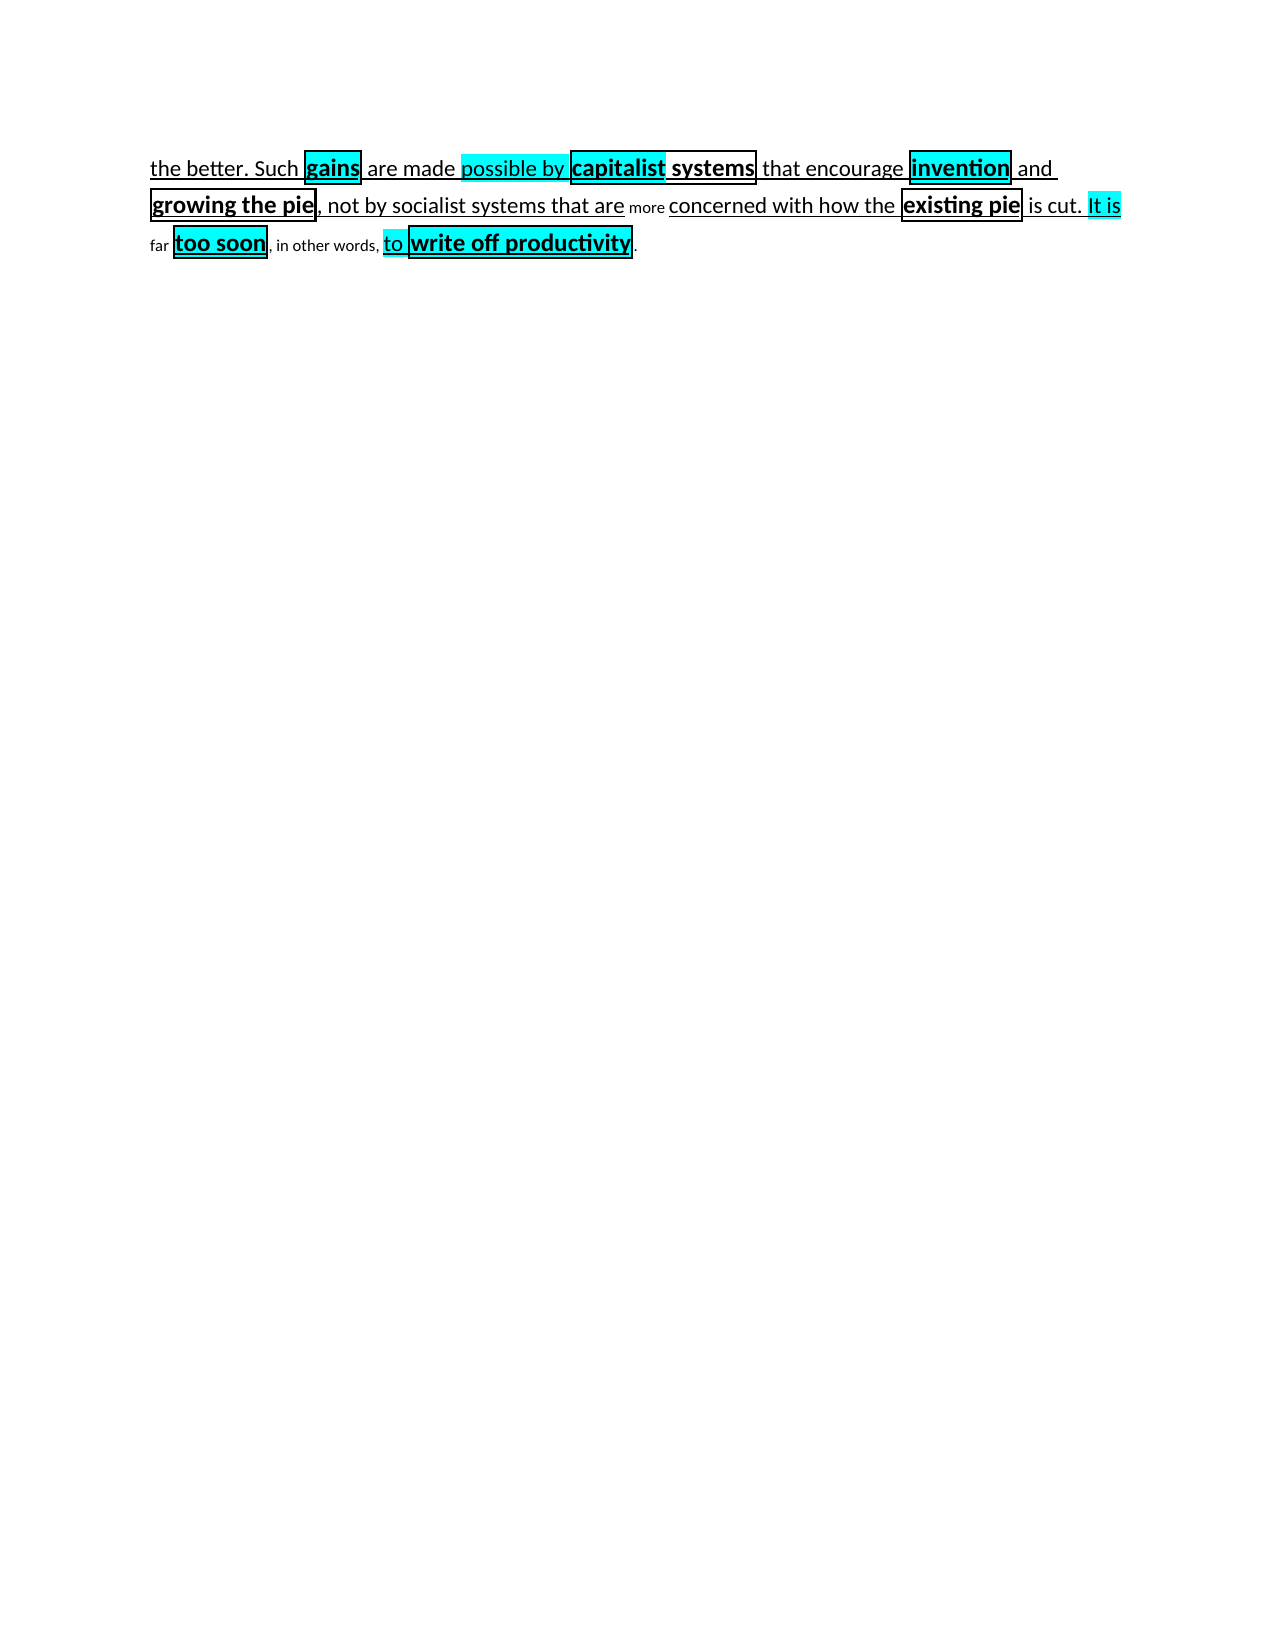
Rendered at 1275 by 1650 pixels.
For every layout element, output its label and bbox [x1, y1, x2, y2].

text [150, 150, 1125, 259]
